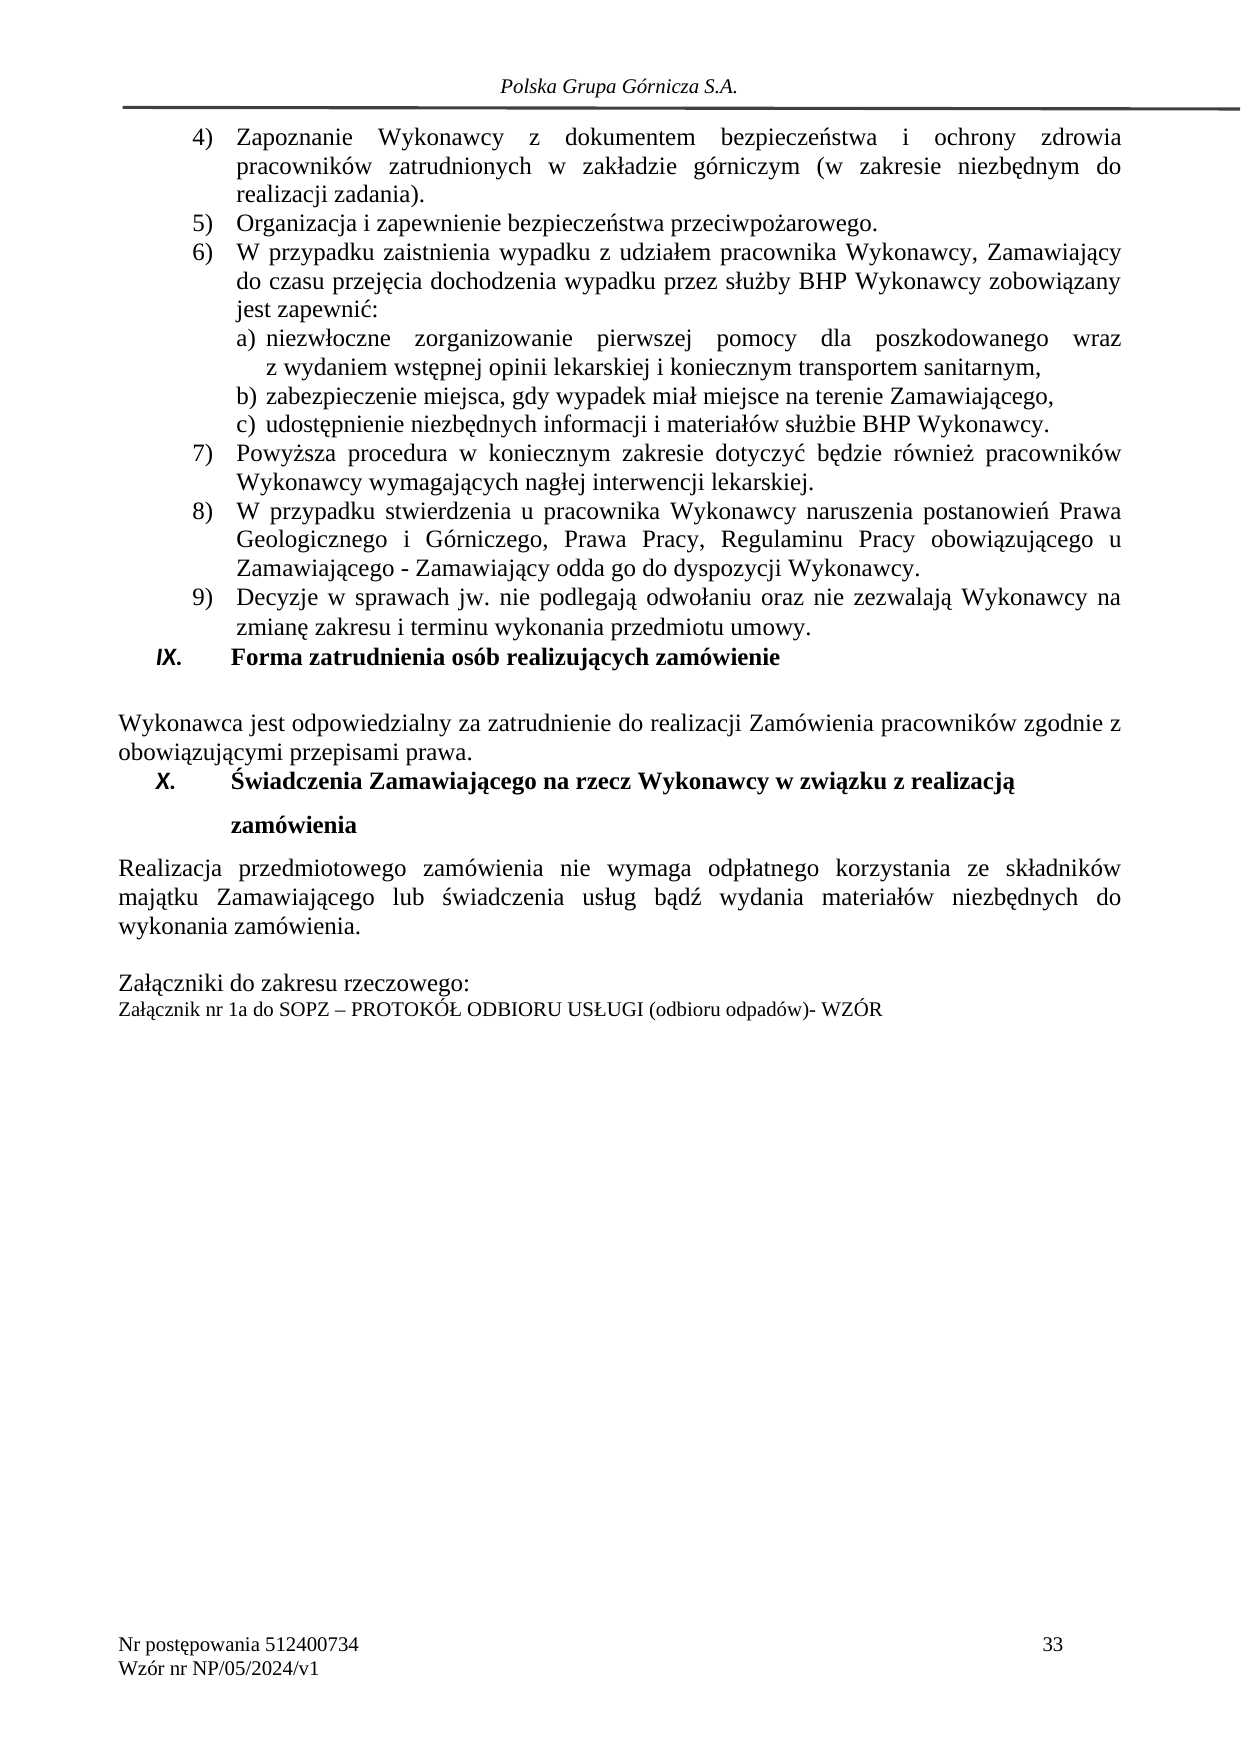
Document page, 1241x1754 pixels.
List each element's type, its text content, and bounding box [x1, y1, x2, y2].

list udostępnienie niezbędnych informacji i materiałów służbie BHP Wykonawcy. [236, 409, 1122, 438]
list zabezpieczenie miejsca, gdy wypadek miał miejsce na terenie Zamawiającego, [236, 381, 1122, 409]
list W przypadku stwierdzenia u pracownika Wykonawcy naruszenia postanowień Prawa Geologicznego i Górniczego, Prawa Pracy, Regulaminu Pracy obowiązującego u Zamawiającego - Zamawiający odda go do dyspozycji Wykonawcy. [192, 496, 1122, 582]
list Organizacja i zapewnienie bezpieczeństwa przeciwpożarowego. [192, 208, 1122, 237]
text Załącznik nr 1a do SOPZ – PROTOKÓŁ ODBIORU USŁUGI (odbioru odpadów)- WZÓR [118, 997, 1122, 1021]
list Forma zatrudnienia osób realizujących zamówienie [156, 641, 1122, 672]
list Powyższa procedura w koniecznym zakresie dotyczyć będzie również pracowników Wykonawcy wymagających nagłej interwencji lekarskiej. [192, 438, 1122, 496]
list Realizacja przedmiotowego zamówienia nie wymaga odpłatnego korzystania ze składników majątku Zamawiającego lub świadczenia usług bądź wydania materiałów niezbędnych do wykonania zamówienia. [118, 853, 1122, 939]
list Zapoznanie Wykonawcy z dokumentem bezpieczeństwa i ochrony zdrowia pracowników zatrudnionych w zakładzie górniczym (w zakresie niezbędnym do realizacji zadania). [192, 122, 1122, 208]
list Decyzje w sprawach jw. nie podlegają odwołaniu oraz nie zezwalają Wykonawcy na zmianę zakresu i terminu wykonania przedmiotu umowy. [192, 582, 1122, 641]
list Świadczenia Zamawiającego na rzecz Wykonawcy w związku z realizacją zamówienia [156, 765, 1122, 839]
text Wykonawca jest odpowiedzialny za zatrudnienie do realizacji Zamówienia pracowników zgodnie z obowiązującymi przepisami prawa. [118, 708, 1122, 765]
list niezwłoczne zorganizowanie pierwszej pomocy dla poszkodowanego wraz z wydaniem wstępnej opinii lekarskiej i koniecznym transportem sanitarnym, [236, 323, 1122, 381]
list W przypadku zaistnienia wypadku z udziałem pracownika Wykonawcy, Zamawiający do czasu przejęcia dochodzenia wypadku przez służby BHP Wykonawcy zobowiązany jest zapewnić: [192, 237, 1122, 323]
text Załączniki do zakresu rzeczowego: [118, 968, 1122, 997]
